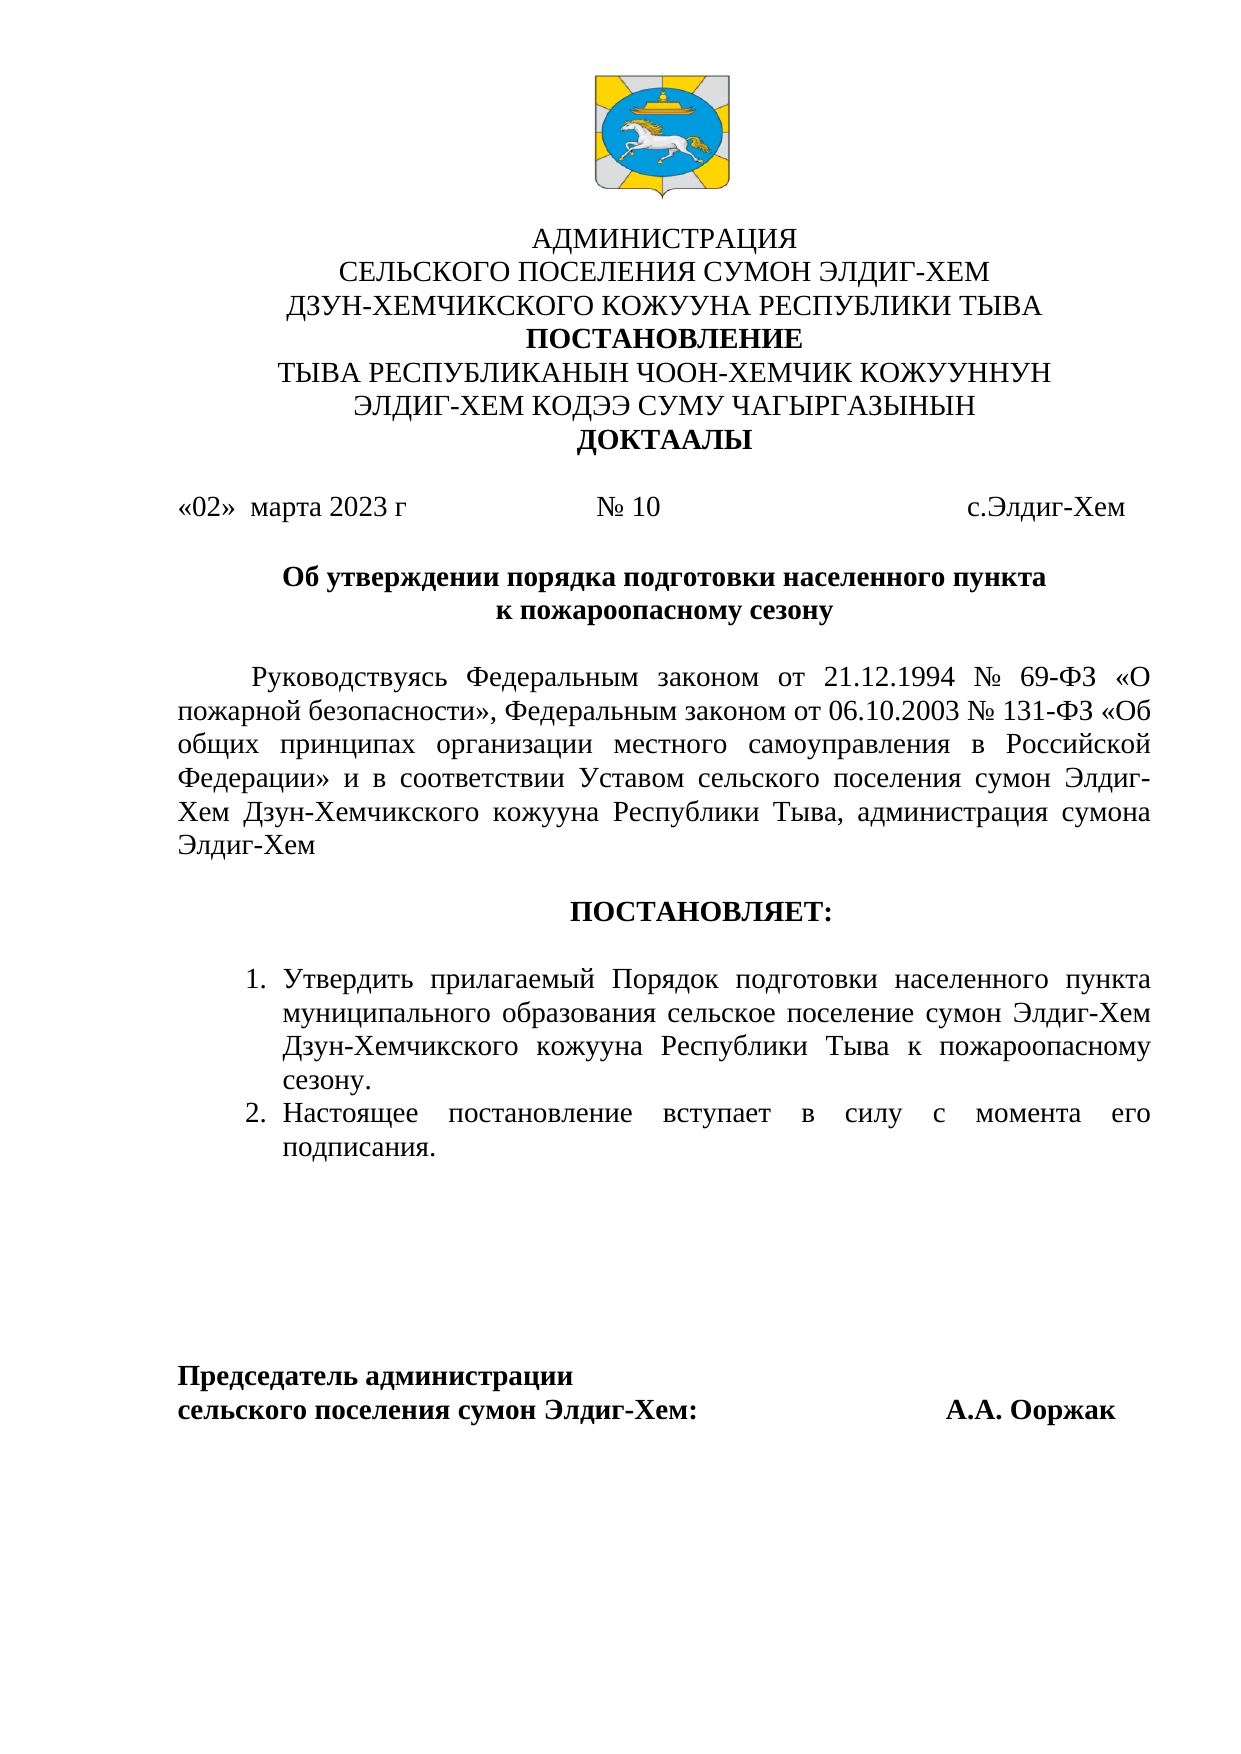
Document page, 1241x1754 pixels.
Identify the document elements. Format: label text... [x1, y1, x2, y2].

list Настоящее постановление вступает в силу с момента его подписания. [245, 1096, 1152, 1163]
text ПОСТАНОВЛЯЕТ: [177, 894, 1152, 928]
text АДМИНИСТРАЦИЯ [177, 221, 1152, 254]
text сельского поселения сумон Элдиг-Хем: А.А. Ооржак [177, 1392, 1152, 1425]
picture [588, 73, 741, 202]
text ДЗУН-ХЕМЧИКСКОГО КОЖУУНА РЕСПУБЛИКИ ТЫВА [177, 288, 1152, 321]
text Председатель администрации [177, 1358, 1152, 1392]
text ПОСТАНОВЛЕНИЕ [177, 321, 1152, 355]
text ТЫВА РЕСПУБЛИКАНЫН ЧООН-ХЕМЧИК КОЖУУННУН [177, 355, 1152, 388]
text ЭЛДИГ-ХЕМ КОДЭЭ СУМУ ЧАГЫРГАЗЫНЫН [177, 388, 1152, 422]
list Утвердить прилагаемый Порядок подготовки населенного пункта муниципального образования сельское поселение сумон Элдиг-Хем Дзун-Хемчикского кожууна Республики Тыва к пожароопасному сезону. [245, 961, 1152, 1096]
text СЕЛЬСКОГО ПОСЕЛЕНИЯ СУМОН ЭЛДИГ-ХЕМ [177, 254, 1152, 288]
text Руководствуясь Федеральным законом от 21.12.1994 № 69-ФЗ «О пожарной безопасности», Федеральным законом от 06.10.2003 № 131-ФЗ «Об общих принципах организации местного самоуправления в Российской Федерации» и в соответствии Уставом сельского поселения сумон Элдиг-Хем Дзун-Хемчикского кожууна Республики Тыва, администрация сумона Элдиг-Хем [177, 659, 1152, 861]
text ДОКТААЛЫ [177, 422, 1152, 456]
text «02» марта 2023 г № 10 с.Элдиг-Хем [177, 489, 1152, 523]
text Об утверждении порядка подготовки населенного пункта [177, 559, 1152, 592]
text к пожароопасному сезону [177, 592, 1152, 626]
